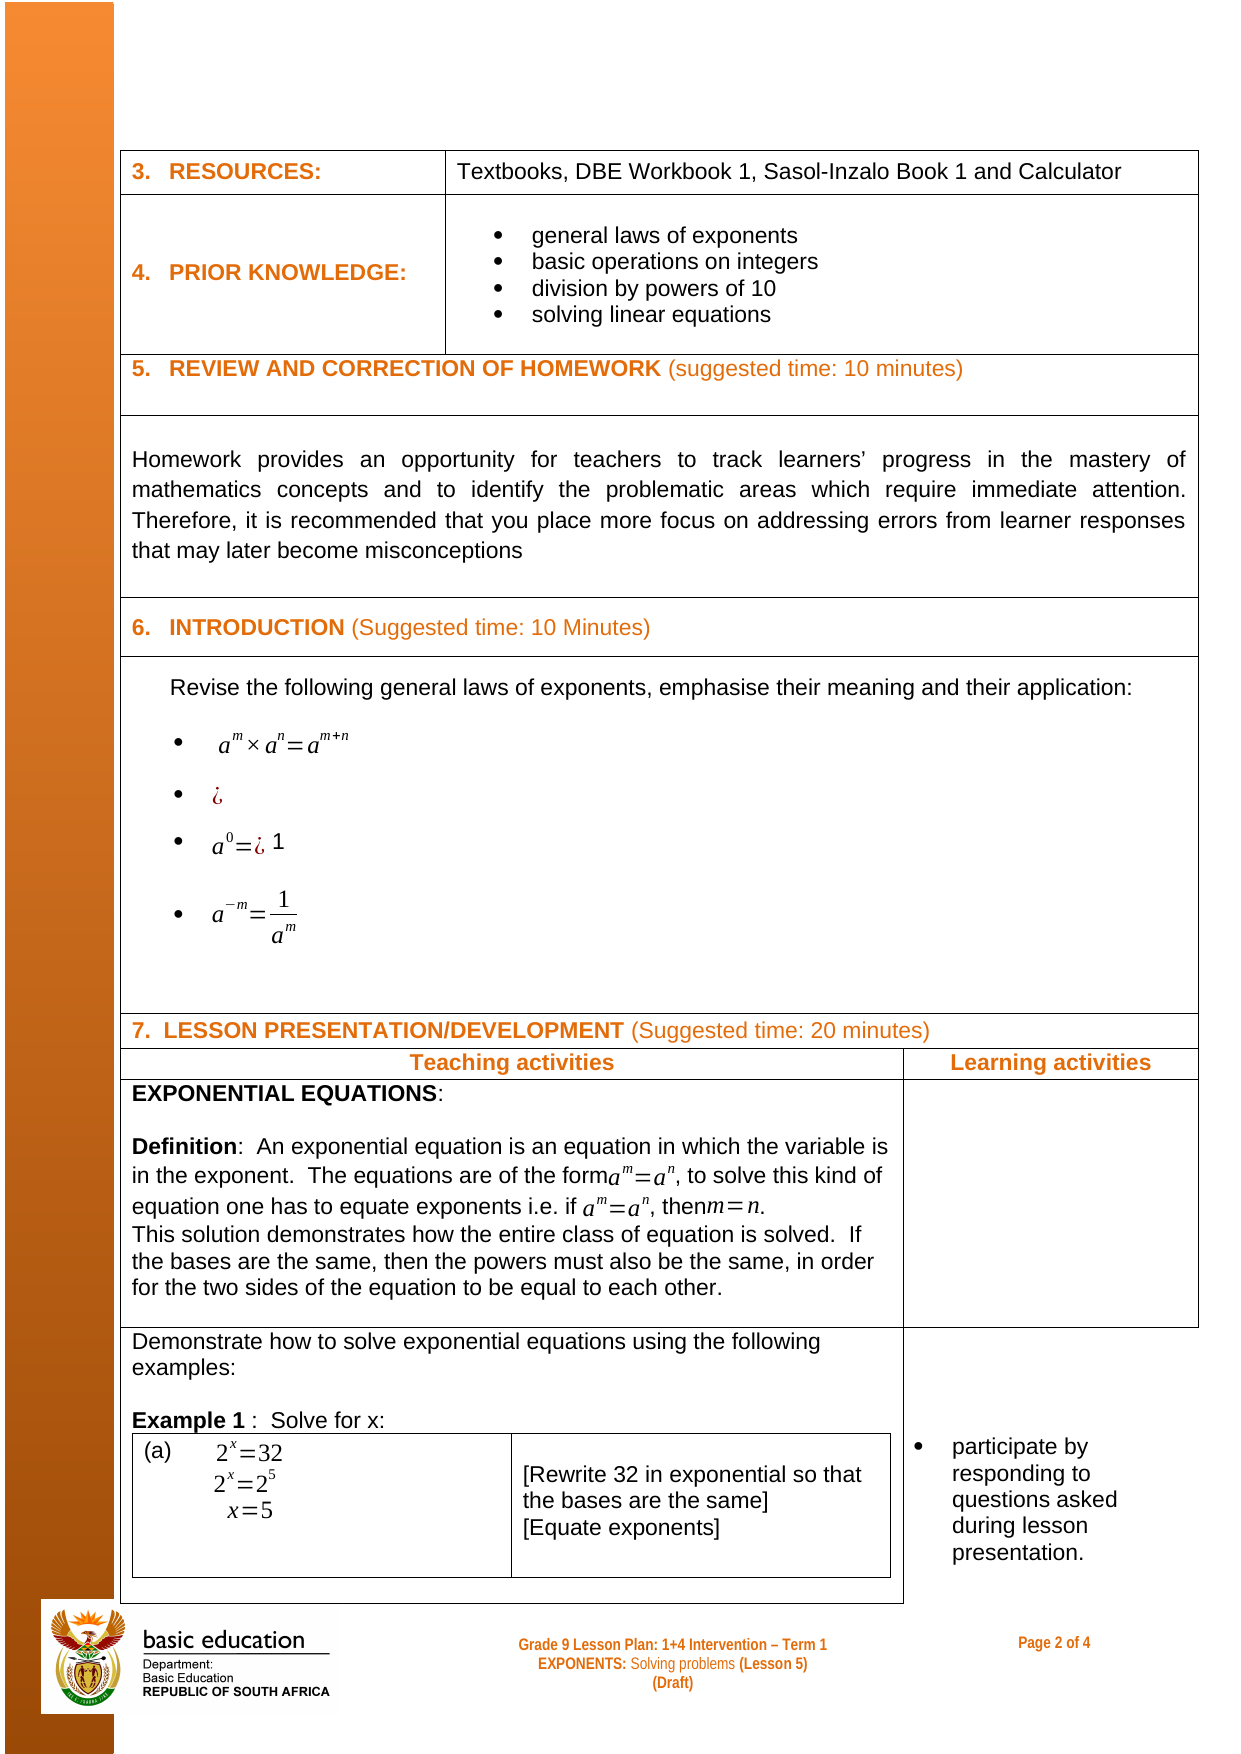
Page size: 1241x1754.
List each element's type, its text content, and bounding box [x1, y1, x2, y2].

table_cell Teaching activities [121, 1049, 903, 1079]
table_cell Learning activities [904, 1049, 1198, 1079]
table_cell EXPONENTIAL EQUATIONS: Definition: An exponential equation is an equation in which the variable is in the exponent. The equations are of the form, to solve this kind of equation one has to equate exponents i.e. if , then. This solution demonstrates how the entire class of equation is solved. If the bases are the same, then the powers must also be the same, in order for the two sides of the equation to be equal to each other. [121, 1080, 903, 1327]
table_cell INTRODUCTION (Suggested time: 10 Minutes) [121, 598, 1198, 656]
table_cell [904, 1328, 1198, 1603]
table_cell Homework provides an opportunity for teachers to track learners’ progress in the mastery of mathematics concepts and to identify the problematic areas which require immediate attention. Therefore, it is recommended that you place more focus on addressing errors from learner responses that may later become misconceptions [121, 416, 1198, 597]
table_cell REVIEW AND CORRECTION OF HOMEWORK (suggested time: 10 minutes) [121, 355, 1198, 415]
table_header Textbooks, DBE Workbook 1, Sasol-Inzalo Book 1 and Calculator [446, 151, 1198, 194]
table_cell Revise the following general laws of exponents, emphasise their meaning and their application: 1 [121, 657, 1198, 1012]
table_header RESOURCES: [121, 151, 445, 194]
picture [41, 1599, 339, 1714]
table_cell 7. LESSON PRESENTATION/DEVELOPMENT (Suggested time: 20 minutes) [121, 1014, 1198, 1048]
table_cell PRIOR KNOWLEDGE: [121, 195, 445, 353]
table_cell general laws of exponents basic operations on integers division by powers of 10 solving linear equations [446, 195, 1198, 353]
table_cell [904, 1080, 1198, 1327]
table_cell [121, 1328, 903, 1603]
